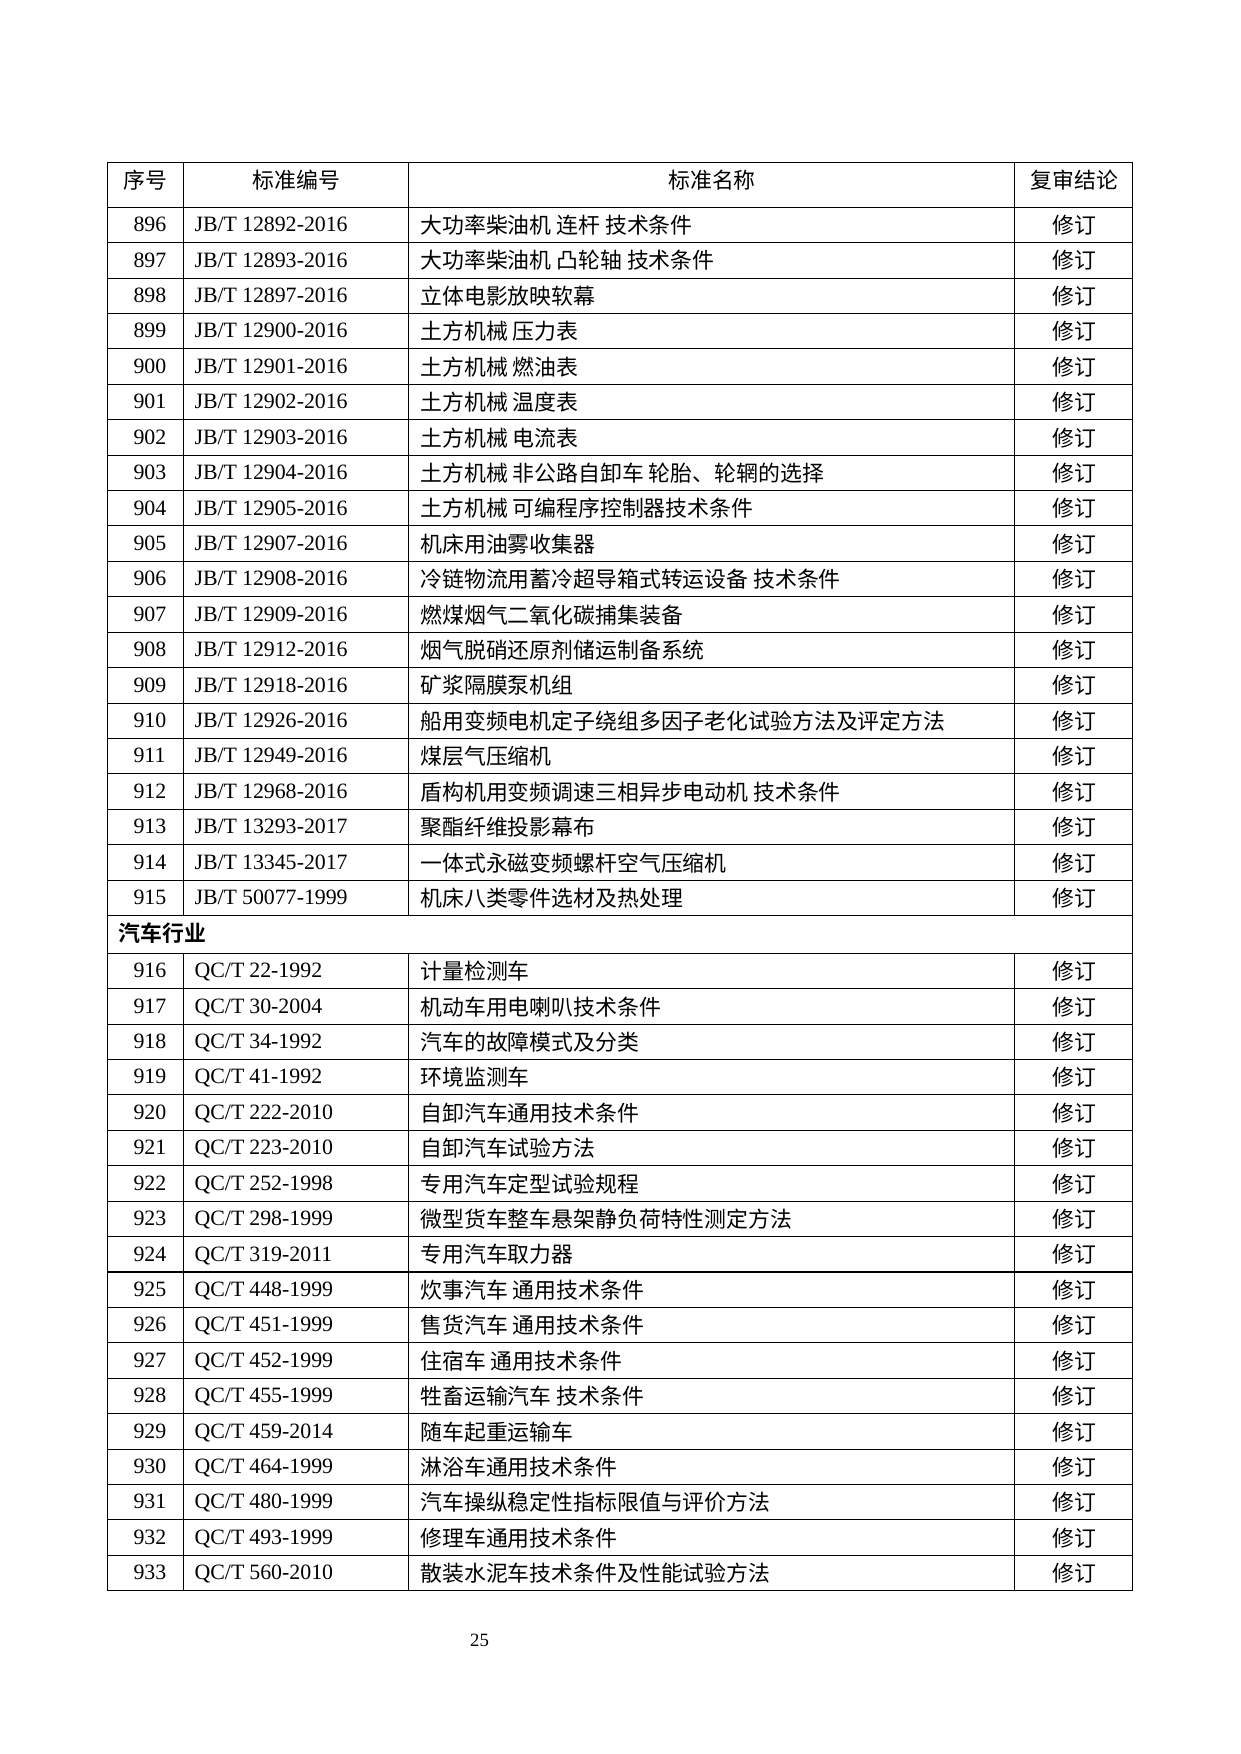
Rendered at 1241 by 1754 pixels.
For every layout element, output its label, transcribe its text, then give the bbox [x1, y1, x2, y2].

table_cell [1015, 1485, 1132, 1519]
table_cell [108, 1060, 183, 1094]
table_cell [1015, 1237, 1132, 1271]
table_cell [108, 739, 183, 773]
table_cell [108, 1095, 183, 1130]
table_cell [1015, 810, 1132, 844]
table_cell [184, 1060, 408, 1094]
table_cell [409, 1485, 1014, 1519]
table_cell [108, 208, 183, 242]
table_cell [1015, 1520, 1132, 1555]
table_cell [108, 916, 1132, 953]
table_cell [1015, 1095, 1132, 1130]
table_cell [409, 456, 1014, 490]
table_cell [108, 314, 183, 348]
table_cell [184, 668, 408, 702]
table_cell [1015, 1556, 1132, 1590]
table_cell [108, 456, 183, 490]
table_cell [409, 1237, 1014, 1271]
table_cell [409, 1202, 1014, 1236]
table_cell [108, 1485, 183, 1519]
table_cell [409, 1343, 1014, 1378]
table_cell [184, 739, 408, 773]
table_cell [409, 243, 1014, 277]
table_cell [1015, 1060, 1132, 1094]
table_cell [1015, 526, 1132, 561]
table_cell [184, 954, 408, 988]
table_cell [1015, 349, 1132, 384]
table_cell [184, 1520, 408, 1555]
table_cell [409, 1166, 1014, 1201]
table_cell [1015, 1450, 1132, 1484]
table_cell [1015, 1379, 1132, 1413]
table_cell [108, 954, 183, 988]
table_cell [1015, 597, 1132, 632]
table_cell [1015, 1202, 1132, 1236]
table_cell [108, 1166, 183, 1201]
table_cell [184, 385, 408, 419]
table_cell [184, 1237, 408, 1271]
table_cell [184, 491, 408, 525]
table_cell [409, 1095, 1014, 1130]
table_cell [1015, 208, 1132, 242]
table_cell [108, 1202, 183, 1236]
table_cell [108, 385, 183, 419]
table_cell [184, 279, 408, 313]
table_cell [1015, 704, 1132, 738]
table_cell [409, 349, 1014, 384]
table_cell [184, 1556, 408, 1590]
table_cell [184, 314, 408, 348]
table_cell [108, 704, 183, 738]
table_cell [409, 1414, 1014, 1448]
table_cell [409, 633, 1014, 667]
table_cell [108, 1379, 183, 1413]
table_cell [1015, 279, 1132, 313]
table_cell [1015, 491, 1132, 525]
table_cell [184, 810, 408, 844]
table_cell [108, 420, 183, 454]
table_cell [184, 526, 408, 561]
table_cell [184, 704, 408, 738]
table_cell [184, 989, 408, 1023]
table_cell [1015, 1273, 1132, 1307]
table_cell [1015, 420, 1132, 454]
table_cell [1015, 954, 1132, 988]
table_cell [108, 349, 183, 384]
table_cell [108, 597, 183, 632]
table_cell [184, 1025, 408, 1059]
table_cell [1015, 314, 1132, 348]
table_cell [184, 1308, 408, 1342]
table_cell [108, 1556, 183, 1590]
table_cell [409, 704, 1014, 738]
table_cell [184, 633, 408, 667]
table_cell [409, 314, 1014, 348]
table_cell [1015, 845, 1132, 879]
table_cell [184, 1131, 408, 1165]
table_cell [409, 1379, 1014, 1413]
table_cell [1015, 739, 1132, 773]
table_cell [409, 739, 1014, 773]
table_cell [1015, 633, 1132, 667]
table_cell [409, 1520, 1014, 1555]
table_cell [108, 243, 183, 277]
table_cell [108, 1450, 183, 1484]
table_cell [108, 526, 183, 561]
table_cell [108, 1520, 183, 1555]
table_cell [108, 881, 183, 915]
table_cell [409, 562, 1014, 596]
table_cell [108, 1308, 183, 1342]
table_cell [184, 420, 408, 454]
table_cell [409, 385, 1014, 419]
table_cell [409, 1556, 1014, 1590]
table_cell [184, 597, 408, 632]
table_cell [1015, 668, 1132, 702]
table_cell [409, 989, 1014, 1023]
table_header 序号 [108, 163, 183, 207]
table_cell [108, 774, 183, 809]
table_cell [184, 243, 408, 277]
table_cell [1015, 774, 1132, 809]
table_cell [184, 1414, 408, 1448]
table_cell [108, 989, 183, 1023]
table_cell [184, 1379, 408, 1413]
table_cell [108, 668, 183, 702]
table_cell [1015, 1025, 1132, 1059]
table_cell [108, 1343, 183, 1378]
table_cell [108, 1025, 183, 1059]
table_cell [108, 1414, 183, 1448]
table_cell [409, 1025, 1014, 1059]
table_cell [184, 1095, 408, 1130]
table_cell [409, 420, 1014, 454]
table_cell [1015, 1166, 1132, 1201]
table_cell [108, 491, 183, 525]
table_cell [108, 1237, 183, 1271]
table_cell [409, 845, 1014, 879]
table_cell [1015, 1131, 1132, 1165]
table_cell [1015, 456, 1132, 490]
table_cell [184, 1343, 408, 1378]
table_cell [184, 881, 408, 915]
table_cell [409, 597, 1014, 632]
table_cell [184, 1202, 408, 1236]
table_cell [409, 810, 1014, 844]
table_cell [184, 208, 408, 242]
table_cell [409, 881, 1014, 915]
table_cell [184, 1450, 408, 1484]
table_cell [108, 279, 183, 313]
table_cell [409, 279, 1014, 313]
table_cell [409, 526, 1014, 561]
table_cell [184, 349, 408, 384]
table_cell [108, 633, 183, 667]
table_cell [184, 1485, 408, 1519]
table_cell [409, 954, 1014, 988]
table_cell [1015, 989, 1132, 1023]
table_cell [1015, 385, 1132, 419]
table_header 标准名称 [409, 163, 1014, 207]
table_header 复审结论 [1015, 163, 1132, 207]
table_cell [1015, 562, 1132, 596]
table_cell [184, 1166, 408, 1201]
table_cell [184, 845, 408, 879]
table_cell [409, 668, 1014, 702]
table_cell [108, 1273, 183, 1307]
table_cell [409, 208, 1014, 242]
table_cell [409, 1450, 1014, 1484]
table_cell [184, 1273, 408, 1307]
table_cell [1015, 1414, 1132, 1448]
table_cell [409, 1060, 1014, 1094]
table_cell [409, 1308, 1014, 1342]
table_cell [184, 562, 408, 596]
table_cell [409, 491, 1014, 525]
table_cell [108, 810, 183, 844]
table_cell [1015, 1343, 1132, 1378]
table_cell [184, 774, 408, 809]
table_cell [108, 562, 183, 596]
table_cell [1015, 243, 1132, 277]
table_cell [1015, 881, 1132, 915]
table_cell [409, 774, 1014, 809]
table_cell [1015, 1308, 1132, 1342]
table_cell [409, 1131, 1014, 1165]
table_header 标准编号 [184, 163, 408, 207]
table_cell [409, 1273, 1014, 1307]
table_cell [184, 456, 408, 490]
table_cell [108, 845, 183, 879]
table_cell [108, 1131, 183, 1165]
